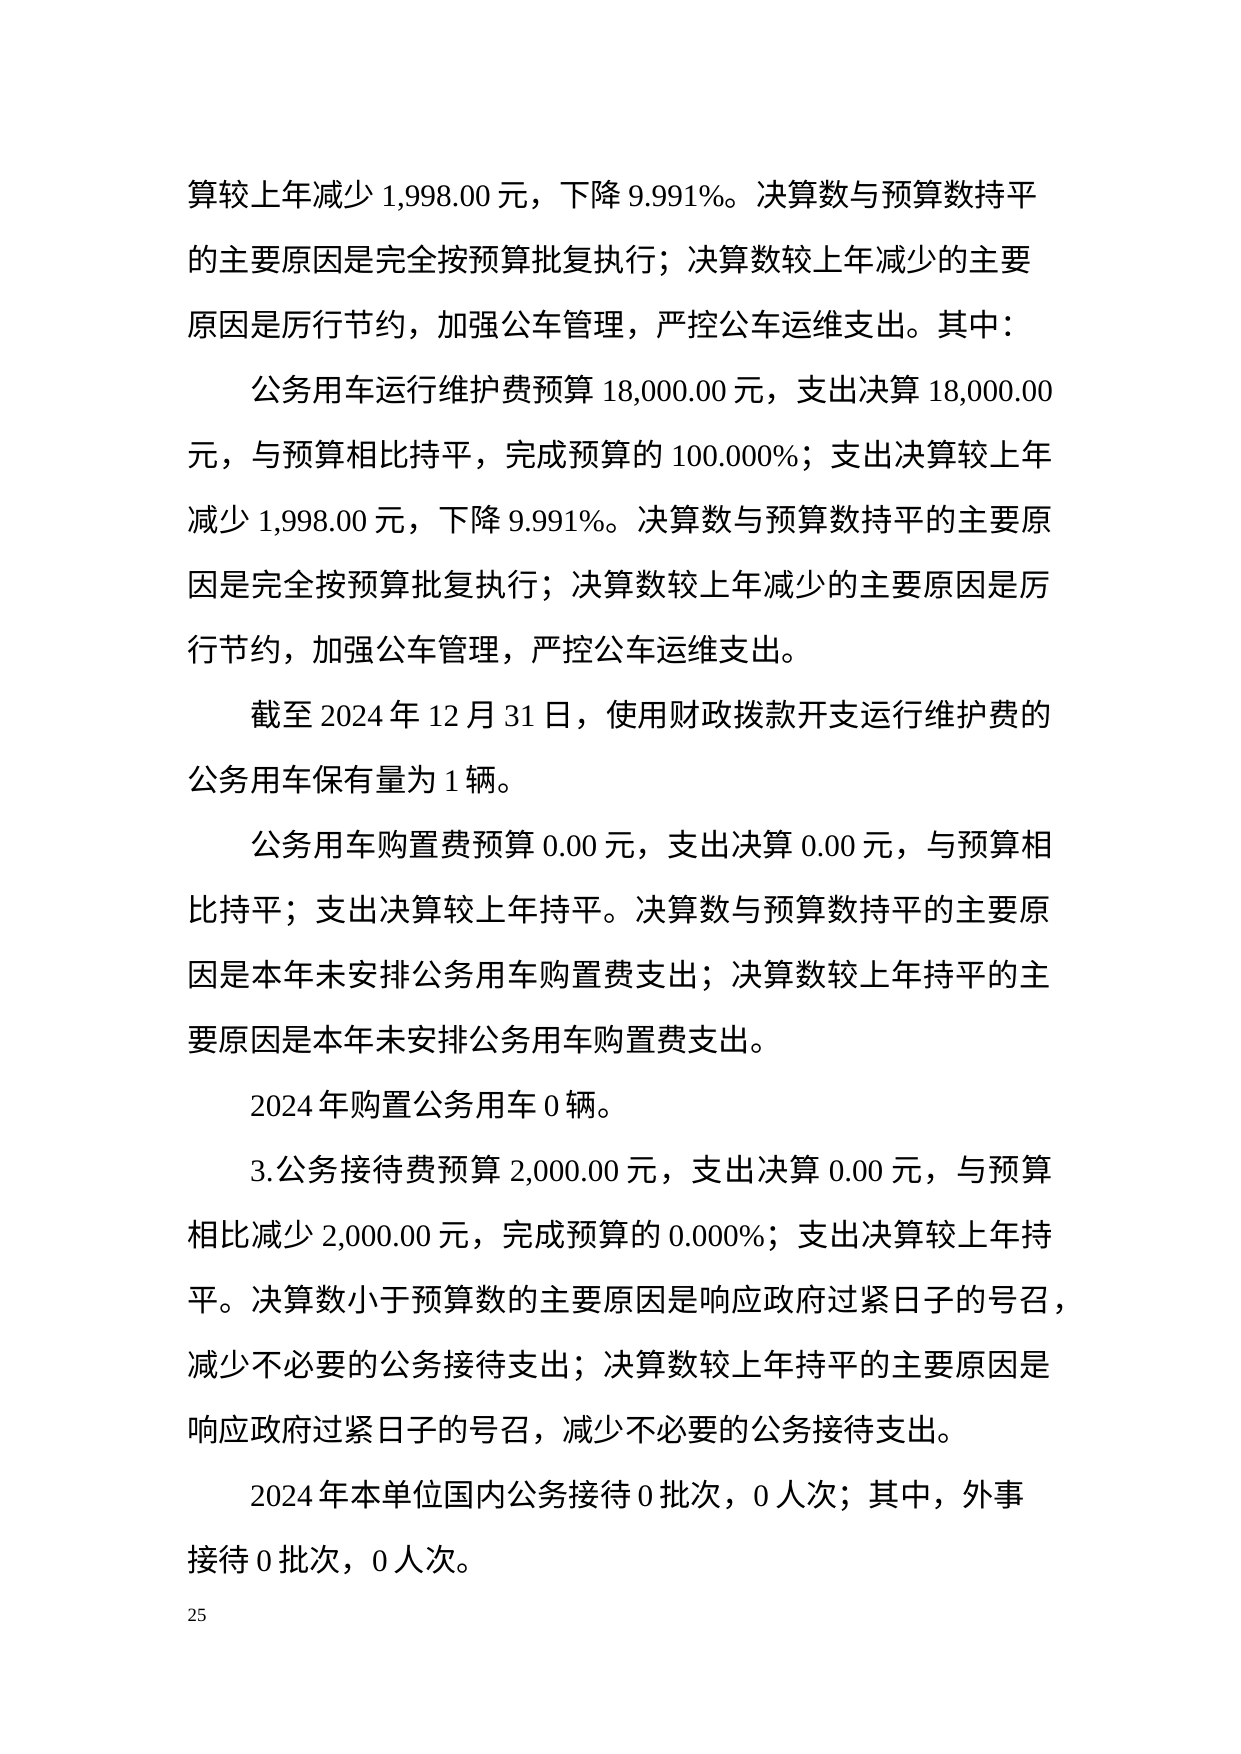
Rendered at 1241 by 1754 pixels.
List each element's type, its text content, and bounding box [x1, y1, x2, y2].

text 公务用车运行维护费预算18,000.00元，支出决算18,000.00元，与预算相比持平，完成预算的100.000%；支出决算较上年减少1,998.00元，下降9.991%。决算数与预算数持平的主要原因是完全按预算批复执行；决算数较上年减少的主要原因是厉行节约，加强公车管理，严控公车运维支出。 [187, 355, 1053, 680]
text 截至2024年12月31日，使用财政拨款开支运行维护费的公务用车保有量为1辆。 [187, 680, 1053, 810]
text 2024年购置公务用车0辆。 [187, 1070, 1053, 1135]
text 公务用车购置费预算0.00元，支出决算0.00元，与预算相比持平；支出决算较上年持平。决算数与预算数持平的主要原因是本年未安排公务用车购置费支出；决算数较上年持平的主要原因是本年未安排公务用车购置费支出。 [187, 810, 1053, 1070]
text 3.公务接待费预算2,000.00元，支出决算0.00元，与预算相比减少2,000.00元，完成预算的0.000%；支出决算较上年持平。决算数小于预算数的主要原因是响应政府过紧日子的号召，减少不必要的公务接待支出；决算数较上年持平的主要原因是响应政府过紧日子的号召，减少不必要的公务接待支出。 [187, 1135, 1053, 1460]
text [187, 160, 1053, 355]
text 2024年本单位国内公务接待0批次，0人次；其中，外事接待0批次，0人次。 [187, 1460, 1053, 1590]
